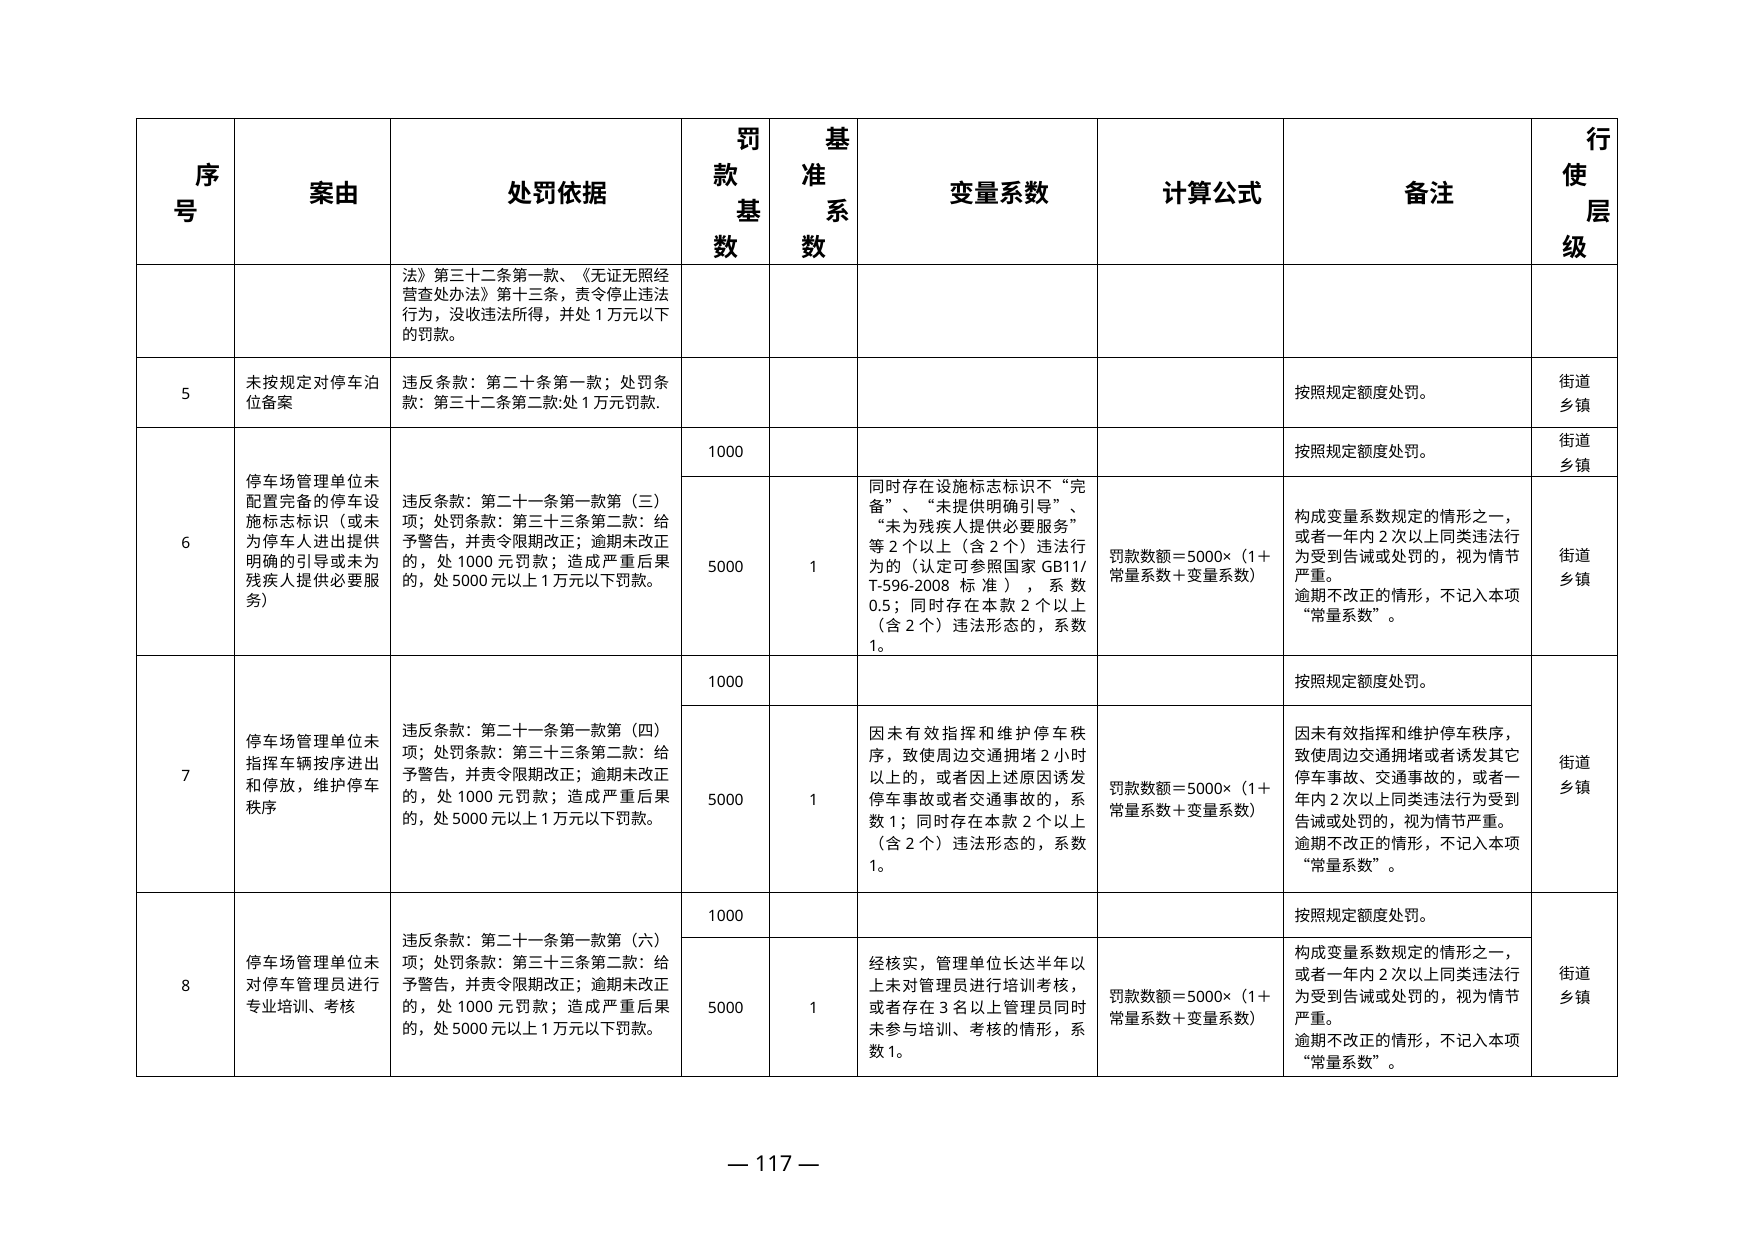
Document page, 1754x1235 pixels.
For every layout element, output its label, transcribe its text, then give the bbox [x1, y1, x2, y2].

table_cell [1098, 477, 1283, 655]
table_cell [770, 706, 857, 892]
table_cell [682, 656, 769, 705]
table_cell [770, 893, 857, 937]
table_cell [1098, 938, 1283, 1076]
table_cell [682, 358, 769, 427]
table_header 罚款 基数 [682, 119, 769, 264]
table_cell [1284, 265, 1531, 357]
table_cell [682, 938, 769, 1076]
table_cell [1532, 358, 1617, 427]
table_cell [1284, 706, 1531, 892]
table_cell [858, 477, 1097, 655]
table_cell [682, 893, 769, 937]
table_header 行使 层级 [1532, 119, 1617, 264]
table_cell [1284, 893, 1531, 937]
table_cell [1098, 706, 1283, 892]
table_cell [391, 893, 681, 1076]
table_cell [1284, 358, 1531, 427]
table_header 变量系数 [858, 119, 1097, 264]
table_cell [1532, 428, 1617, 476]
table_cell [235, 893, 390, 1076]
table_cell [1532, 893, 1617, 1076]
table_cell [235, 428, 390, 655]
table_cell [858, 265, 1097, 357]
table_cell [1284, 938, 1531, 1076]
table_header 计算公式 [1098, 119, 1283, 264]
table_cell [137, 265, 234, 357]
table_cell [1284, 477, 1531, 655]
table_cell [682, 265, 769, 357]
table_header 备注 [1284, 119, 1531, 264]
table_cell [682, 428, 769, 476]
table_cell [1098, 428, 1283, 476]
table_header 处罚依据 [391, 119, 681, 264]
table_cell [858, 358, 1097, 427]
table_header 基准 系数 [770, 119, 857, 264]
table_header 序号 [137, 119, 234, 264]
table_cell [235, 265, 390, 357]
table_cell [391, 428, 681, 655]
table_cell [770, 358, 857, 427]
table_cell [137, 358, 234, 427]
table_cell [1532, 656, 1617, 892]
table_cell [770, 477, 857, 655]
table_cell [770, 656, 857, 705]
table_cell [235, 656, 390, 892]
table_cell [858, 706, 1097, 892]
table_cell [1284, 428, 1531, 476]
table_header 案由 [235, 119, 390, 264]
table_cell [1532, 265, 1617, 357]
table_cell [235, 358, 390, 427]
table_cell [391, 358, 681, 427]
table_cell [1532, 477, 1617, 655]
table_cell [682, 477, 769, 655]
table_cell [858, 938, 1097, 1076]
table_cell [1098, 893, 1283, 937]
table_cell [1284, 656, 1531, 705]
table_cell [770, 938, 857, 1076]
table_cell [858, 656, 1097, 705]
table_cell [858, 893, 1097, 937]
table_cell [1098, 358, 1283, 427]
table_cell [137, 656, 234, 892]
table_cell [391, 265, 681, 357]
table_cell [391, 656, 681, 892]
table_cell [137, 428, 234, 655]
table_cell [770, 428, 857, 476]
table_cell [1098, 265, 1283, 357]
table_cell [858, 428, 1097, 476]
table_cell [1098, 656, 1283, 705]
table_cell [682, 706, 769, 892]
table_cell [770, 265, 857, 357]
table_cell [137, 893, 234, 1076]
